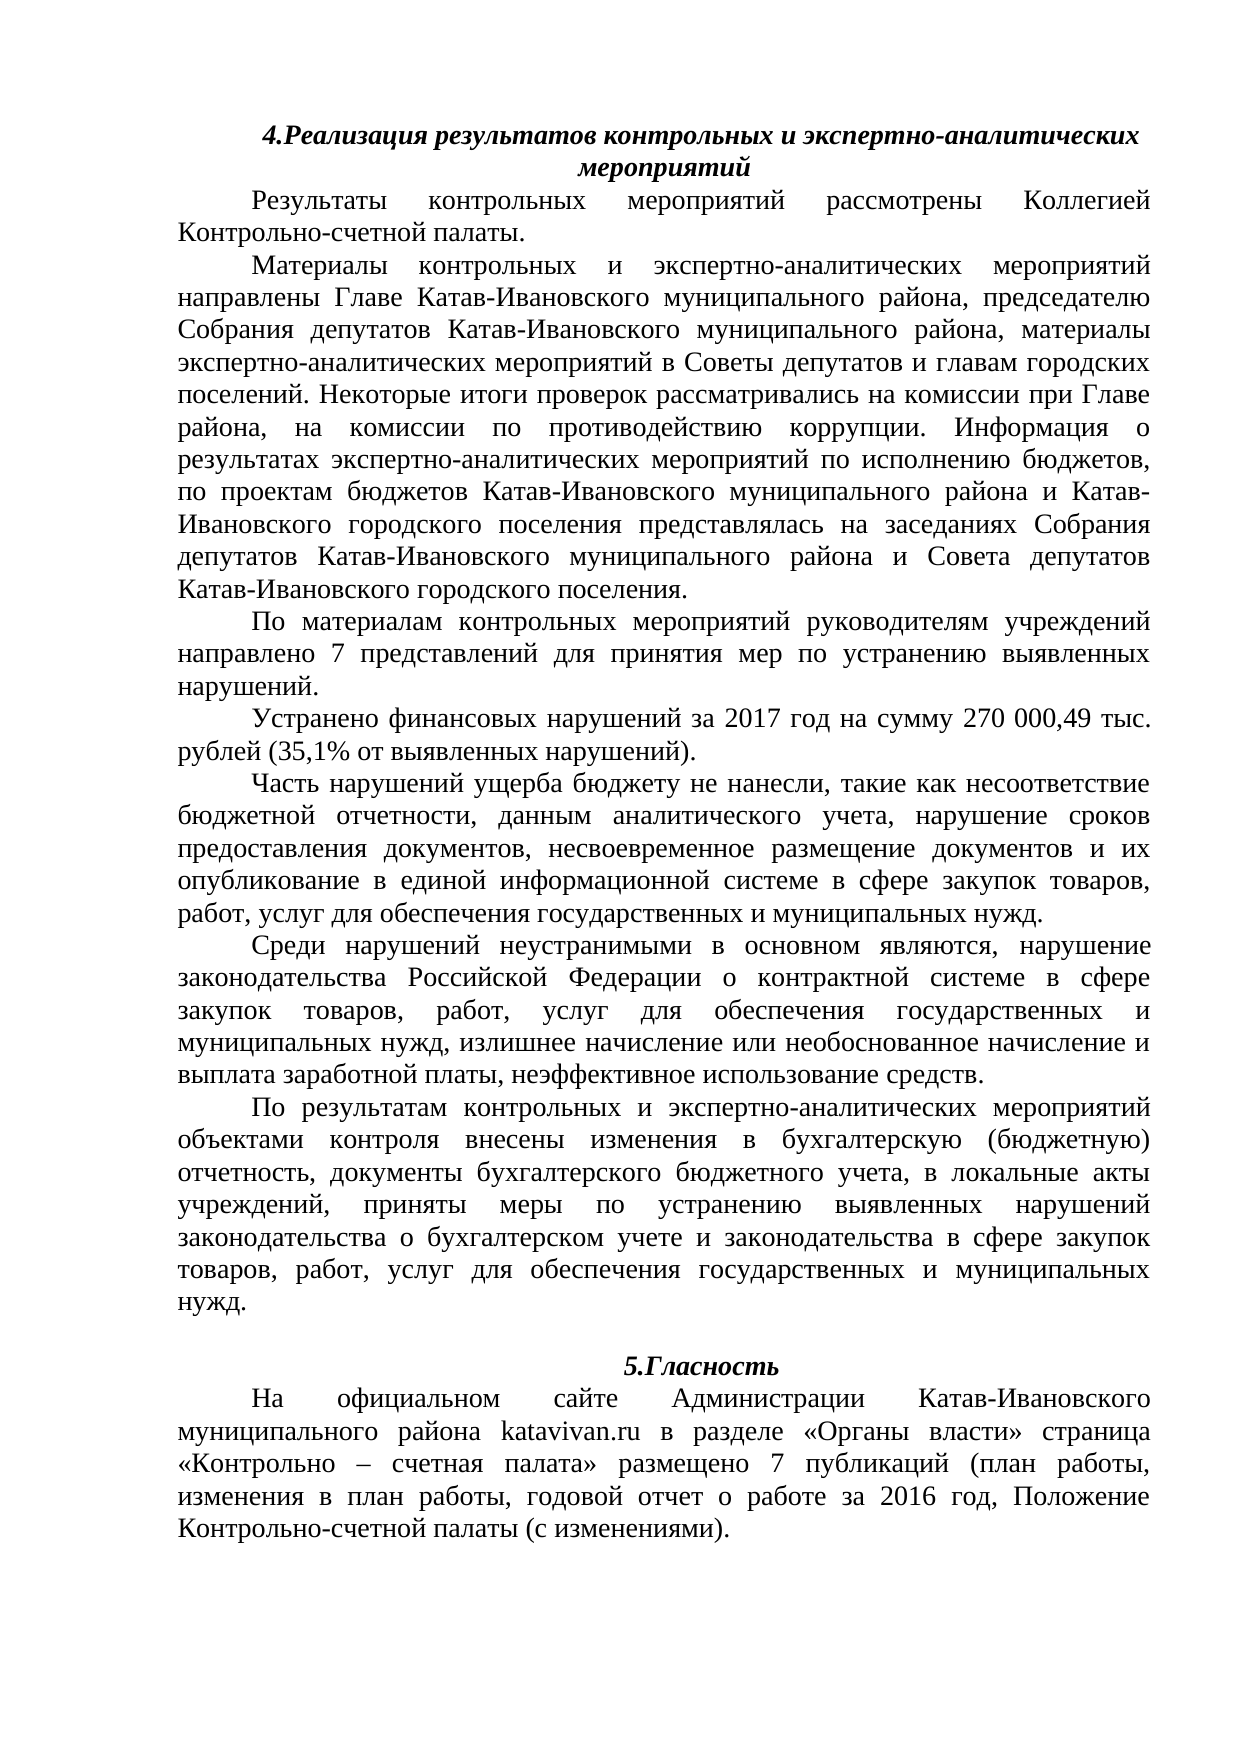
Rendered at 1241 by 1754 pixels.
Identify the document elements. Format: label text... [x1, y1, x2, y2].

text Часть нарушений ущерба бюджету не нанесли, такие как несоответствие бюджетной отчетности, данным аналитического учета, нарушение сроков предоставления документов, несвоевременное размещение документов и их опубликование в единой информационной системе в сфере закупок товаров, работ, услуг для обеспечения государственных и муниципальных нужд. [177, 766, 1152, 928]
text Среди нарушений неустранимыми в основном являются, нарушение законодательства Российской Федерации о контрактной системе в сфере закупок товаров, работ, услуг для обеспечения государственных и муниципальных нужд, излишнее начисление или необоснованное начисление и выплата заработной платы, неэффективное использование средств. [177, 928, 1152, 1090]
text 5.Гласность [177, 1349, 1152, 1382]
text Результаты контрольных мероприятий рассмотрены Коллегией Контрольно-счетной палаты. [177, 183, 1152, 248]
text По материалам контрольных мероприятий руководителям учреждений направлено 7 представлений для принятия мер по устранению выявленных нарушений. [177, 604, 1152, 701]
text На официальном сайте Администрации Катав-Ивановского муниципального района katavivan.ru в разделе «Органы власти» страница «Контрольно – счетная палата» размещено 7 публикаций (план работы, изменения в план работы, годовой отчет о работе за 2016 год, Положение Контрольно-счетной палаты (с изменениями). [177, 1382, 1152, 1543]
text Материалы контрольных и экспертно-аналитических мероприятий направлены Главе Катав-Ивановского муниципального района, председателю Собрания депутатов Катав-Ивановского муниципального района, материалы экспертно-аналитических мероприятий в Советы депутатов и главам городских поселений. Некоторые итоги проверок рассматривались на комиссии при Главе района, на комиссии по противодействию коррупции. Информация о результатах экспертно-аналитических мероприятий по исполнению бюджетов, по проектам бюджетов Катав-Ивановского муниципального района и Катав-Ивановского городского поселения представлялась на заседаниях Собрания депутатов Катав-Ивановского муниципального района и Совета депутатов Катав-Ивановского городского поселения. [177, 248, 1152, 604]
text Устранено финансовых нарушений за 2017 год на сумму 270 000,49 тыс. рублей (35,1% от выявленных нарушений). [177, 701, 1152, 766]
text По результатам контрольных и экспертно-аналитических мероприятий объектами контроля внесены изменения в бухгалтерскую (бюджетную) отчетность, документы бухгалтерского бюджетного учета, в локальные акты учреждений, приняты меры по устранению выявленных нарушений законодательства о бухгалтерском учете и законодательства в сфере закупок товаров, работ, услуг для обеспечения государственных и муниципальных нужд. [177, 1090, 1152, 1317]
text 4.Реализация результатов контрольных и экспертно-аналитических мероприятий [177, 118, 1152, 183]
